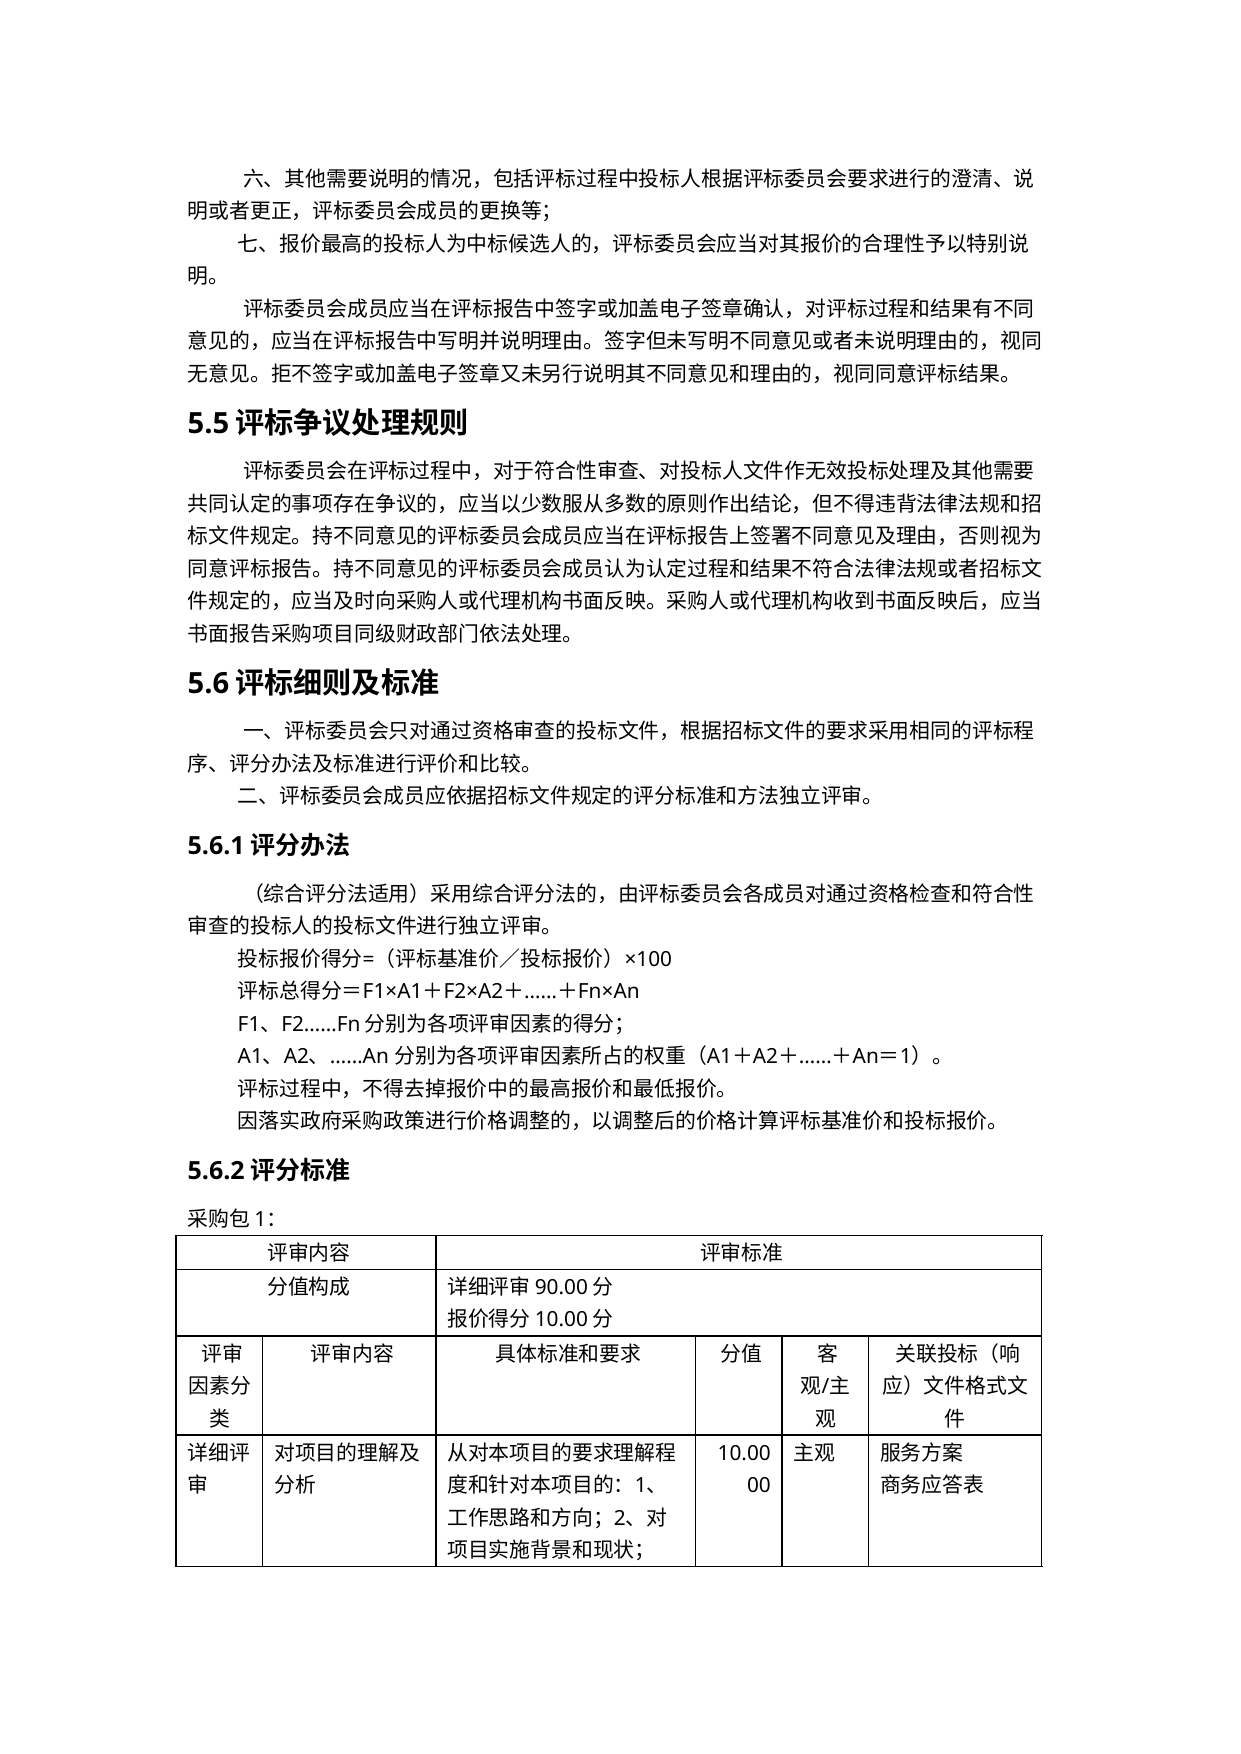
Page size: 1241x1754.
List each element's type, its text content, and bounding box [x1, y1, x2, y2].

text 因落实政府采购政策进行价格调整的，以调整后的价格计算评标基准价和投标报价。 [187, 1104, 1053, 1137]
table_cell 评审因素分类 [177, 1337, 262, 1434]
text 六、其他需要说明的情况，包括评标过程中投标人根据评标委员会要求进行的澄清、说明或者更正，评标委员会成员的更换等； [187, 162, 1053, 227]
text 5.5评标争议处理规则 [187, 389, 1053, 454]
table_cell 关联投标（响应）文件格式文件 [869, 1337, 1041, 1434]
text 评标总得分＝F1×A1＋F2×A2＋……＋Fn×An [187, 974, 1053, 1007]
table_cell 对项目的理解及分析 [263, 1436, 435, 1566]
text 采购包1： [187, 1202, 1053, 1234]
text 5.6.2评分标准 [187, 1137, 1053, 1202]
text A1、A2、……An 分别为各项评审因素所占的权重（A1＋A2＋……＋An＝1）。 [187, 1039, 1053, 1072]
text F1、F2……Fn分别为各项评审因素的得分； [187, 1007, 1053, 1039]
text 投标报价得分=（评标基准价／投标报价）×100 [187, 942, 1053, 974]
text 评标过程中，不得去掉报价中的最高报价和最低报价。 [187, 1072, 1053, 1104]
table_cell 具体标准和要求 [437, 1337, 695, 1434]
text （综合评分法适用）采用综合评分法的，由评标委员会各成员对通过资格检查和符合性审查的投标人的投标文件进行独立评审。 [187, 877, 1053, 942]
table_cell 详细评审90.00分 报价得分10.00分 [437, 1270, 1041, 1335]
table_cell 分值 [696, 1337, 781, 1434]
table_cell 客观/主观 [783, 1337, 868, 1434]
table_cell 详细评审 [177, 1436, 262, 1566]
table_cell 10.0000 [696, 1436, 781, 1566]
table_cell 服务方案 商务应答表 [869, 1436, 1041, 1566]
text 评标委员会在评标过程中，对于符合性审查、对投标人文件作无效投标处理及其他需要共同认定的事项存在争议的，应当以少数服从多数的原则作出结论，但不得违背法律法规和招标文件规定。持不同意见的评标委员会成员应当在评标报告上签署不同意见及理由，否则视为同意评标报告。持不同意见的评标委员会成员认为认定过程和结果不符合法律法规或者招标文件规定的，应当及时向采购人或代理机构书面反映。采购人或代理机构收到书面反映后，应当书面报告采购项目同级财政部门依法处理。 [187, 454, 1053, 649]
table_cell 主观 [783, 1436, 868, 1566]
text 一、评标委员会只对通过资格审查的投标文件，根据招标文件的要求采用相同的评标程序、评分办法及标准进行评价和比较。 [187, 714, 1053, 779]
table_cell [437, 1436, 695, 1566]
table_cell 评审内容 [263, 1337, 435, 1434]
text 七、报价最高的投标人为中标候选人的，评标委员会应当对其报价的合理性予以特别说明。 [187, 227, 1053, 292]
text 5.6评标细则及标准 [187, 649, 1053, 714]
text 二、评标委员会成员应依据招标文件规定的评分标准和方法独立评审。 [187, 779, 1053, 812]
table_header 评审标准 [437, 1236, 1041, 1268]
table_header 评审内容 [177, 1236, 435, 1268]
text 评标委员会成员应当在评标报告中签字或加盖电子签章确认，对评标过程和结果有不同意见的，应当在评标报告中写明并说明理由。签字但未写明不同意见或者未说明理由的，视同无意见。拒不签字或加盖电子签章又未另行说明其不同意见和理由的，视同同意评标结果。 [187, 292, 1053, 389]
table_cell 分值构成 [177, 1270, 435, 1335]
text 5.6.1评分办法 [187, 812, 1053, 877]
